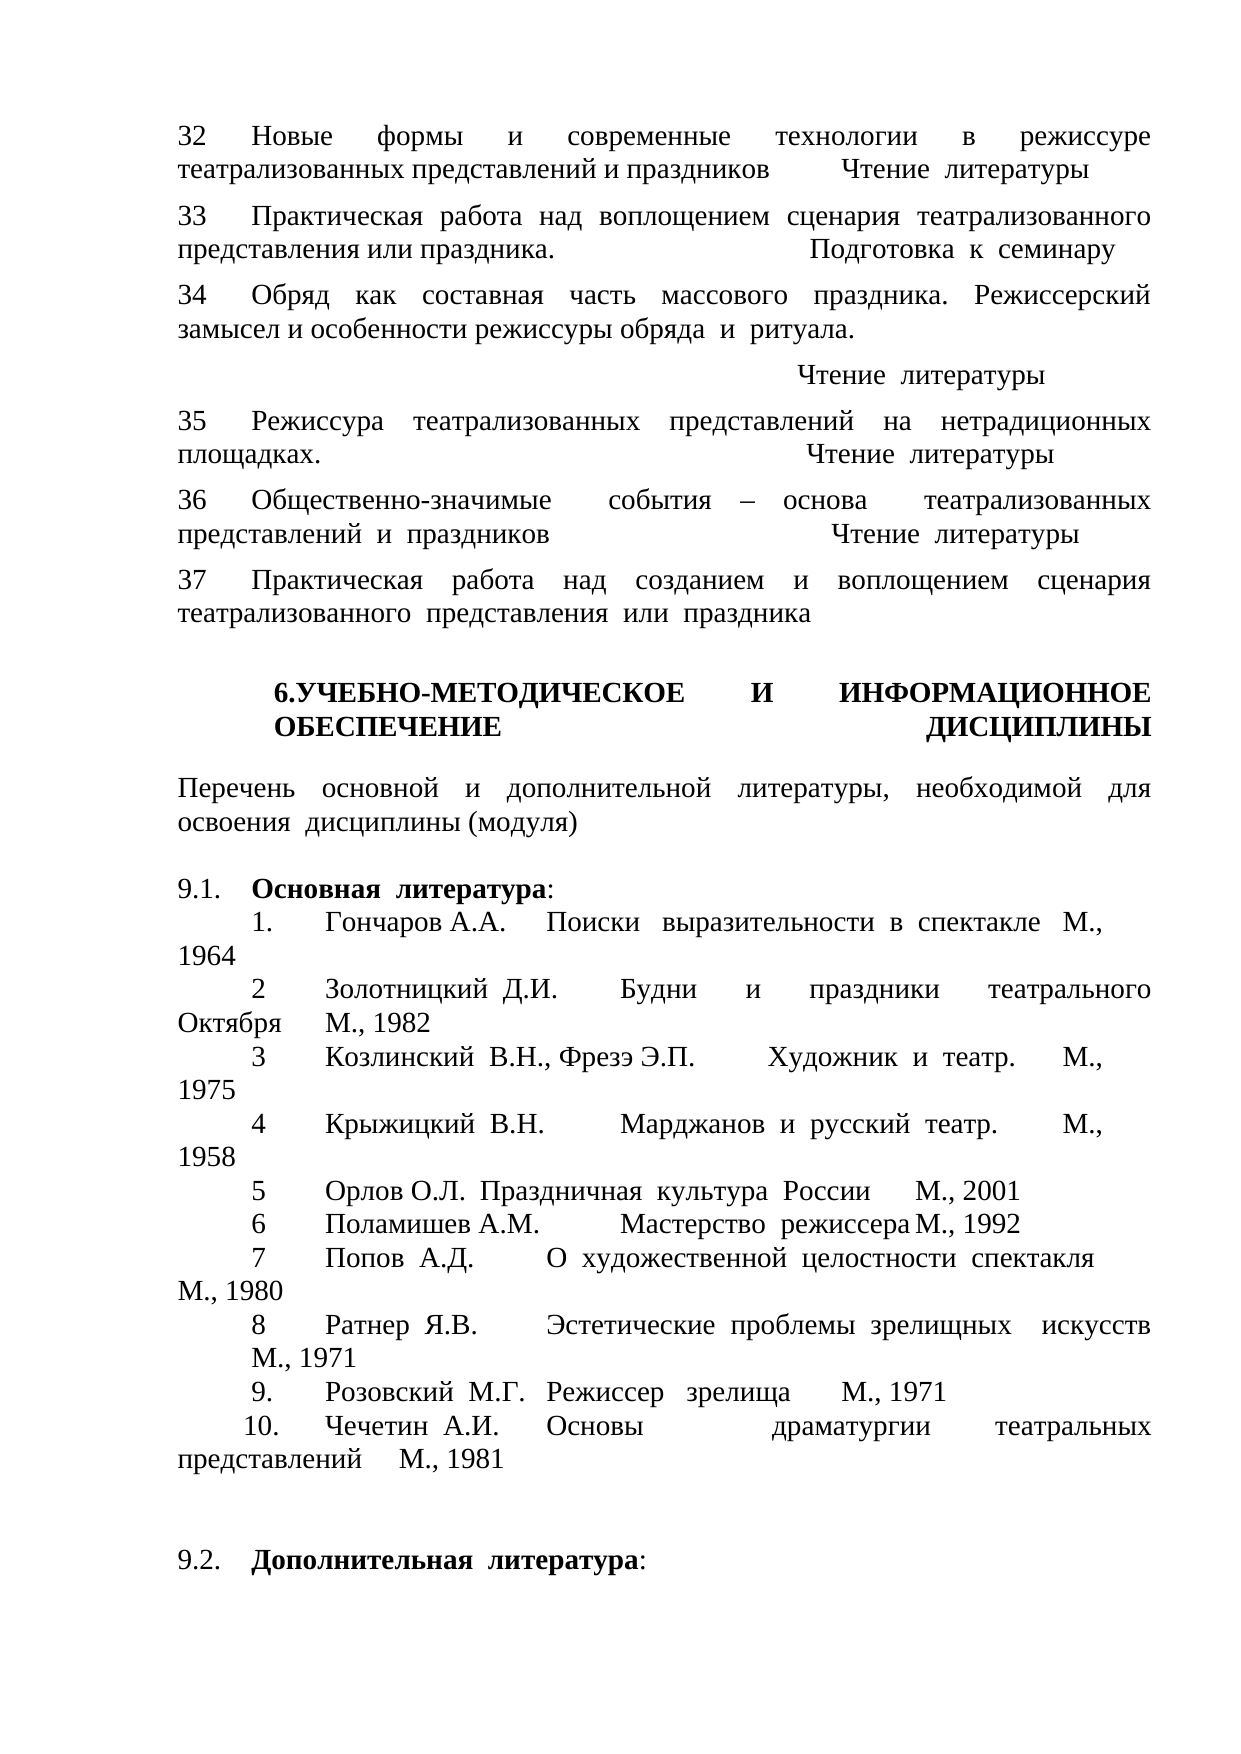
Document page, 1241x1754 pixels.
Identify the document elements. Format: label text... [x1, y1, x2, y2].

text 35 Режиссура театрализованных представлений на нетрадиционных площадках. Чтение литературы [177, 403, 1152, 470]
text 6 Поламишев А.М. Мастерство режиссера М., 1992 [177, 1206, 1152, 1240]
text 2 Золотницкий Д.И. Будни и праздники театрального Октября М., 1982 [177, 972, 1152, 1039]
text 9.2. Дополнительная литература: [177, 1542, 1152, 1575]
text Перечень основной и дополнительной литературы, необходимой для освоения дисциплины (модуля) [177, 770, 1152, 837]
text 5 Орлов О.Л. Праздничная культура России М., 2001 [177, 1173, 1152, 1206]
text 32 Новые формы и современные технологии в режиссуре театрализованных представлений и праздников Чтение литературы [177, 118, 1152, 185]
text 7 Попов А.Д. О художественной целостности спектакля М., 1980 [177, 1240, 1152, 1307]
text 6.УЧЕБНО-МЕТОДИЧЕСКОЕ И ИНФОРМАЦИОННОЕ ОБЕСПЕЧЕНИЕ ДИСЦИПЛИНЫ [274, 675, 1152, 770]
text 9. Розовский М.Г. Режиссер зрелища М., 1971 [177, 1374, 1152, 1408]
text 34 Обряд как составная часть массового праздника. Режиссерский замысел и особенности режиссуры обряда и ритуала. [177, 277, 1152, 344]
text 9.1. Основная литература: [177, 871, 1152, 904]
text 1. Гончаров А.А. Поиски выразительности в спектакле М., 1964 [177, 904, 1152, 972]
text Чтение литературы [177, 357, 1152, 390]
text 8 Ратнер Я.В. Эстетические проблемы зрелищных искусств М., 1971 [177, 1307, 1152, 1374]
text 4 Крыжицкий В.Н. Марджанов и русский театр. М., 1958 [177, 1106, 1152, 1173]
text 37 Практическая работа над созданием и воплощением сценария театрализованного представления или праздника [177, 562, 1152, 629]
text 36 Общественно-значимые события – основа театрализованных представлений и праздников Чтение литературы [177, 482, 1152, 549]
text 10. Чечетин А.И. Основы драматургии театральных представлений М., 1981 [177, 1408, 1152, 1475]
text 33 Практическая работа над воплощением сценария театрализованного представления или праздника. Подготовка к семинару [177, 198, 1152, 265]
text 3 Козлинский В.Н., Фрезэ Э.П. Художник и театр. М., 1975 [177, 1039, 1152, 1106]
